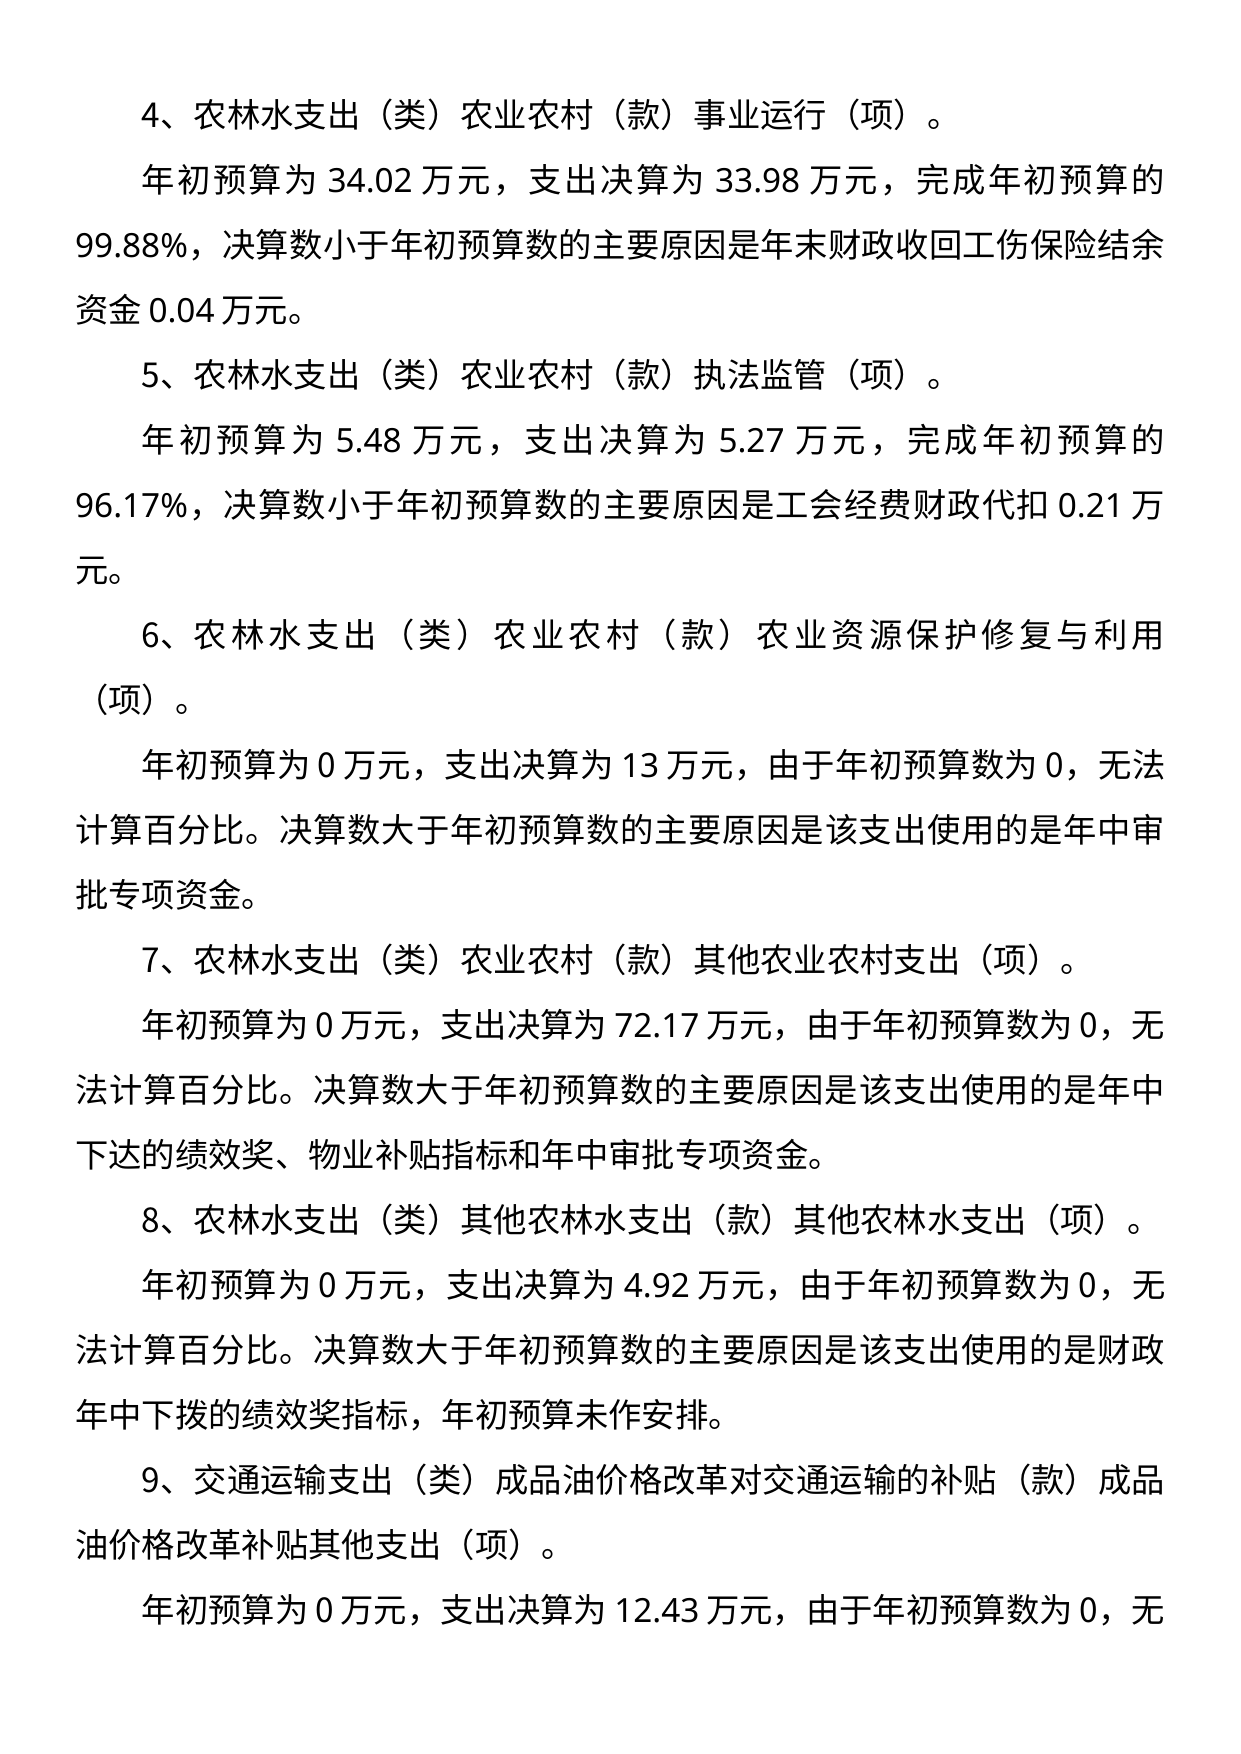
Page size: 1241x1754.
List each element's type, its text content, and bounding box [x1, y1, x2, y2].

list 农林水支出（类）其他农林水支出（款）其他农林水支出（项）。 [75, 1186, 1165, 1251]
text 年初预算为0万元，支出决算为4.92万元，由于年初预算数为0，无法计算百分比。决算数大于年初预算数的主要原因是该支出使用的是财政年中下拨的绩效奖指标，年初预算未作安排。 [75, 1251, 1165, 1446]
list 年初预算为34.02万元，支出决算为33.98万元，完成年初预算的99.88%，决算数小于年初预算数的主要原因是年末财政收回工伤保险结余资金0.04万元。 [75, 146, 1165, 341]
list 年初预算为0万元，支出决算为72.17万元，由于年初预算数为0，无法计算百分比。决算数大于年初预算数的主要原因是该支出使用的是年中下达的绩效奖、物业补贴指标和年中审批专项资金。 [75, 991, 1165, 1186]
list 农林水支出（类）农业农村（款）其他农业农村支出（项）。 [75, 926, 1165, 991]
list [75, 1576, 1165, 1641]
list 农林水支出（类）农业农村（款）事业运行（项）。 [75, 81, 1165, 146]
list 交通运输支出（类）成品油价格改革对交通运输的补贴（款）成品油价格改革补贴其他支出（项）。 [75, 1446, 1165, 1576]
list 年初预算为0万元，支出决算为13万元，由于年初预算数为0，无法计算百分比。决算数大于年初预算数的主要原因是该支出使用的是年中审批专项资金。 [75, 731, 1165, 926]
list 年初预算为5.48万元，支出决算为5.27万元，完成年初预算的96.17%，决算数小于年初预算数的主要原因是工会经费财政代扣0.21万元。 [75, 406, 1165, 601]
list 农林水支出（类）农业农村（款）农业资源保护修复与利用（项）。 [75, 601, 1165, 731]
list 农林水支出（类）农业农村（款）执法监管（项）。 [75, 341, 1165, 406]
